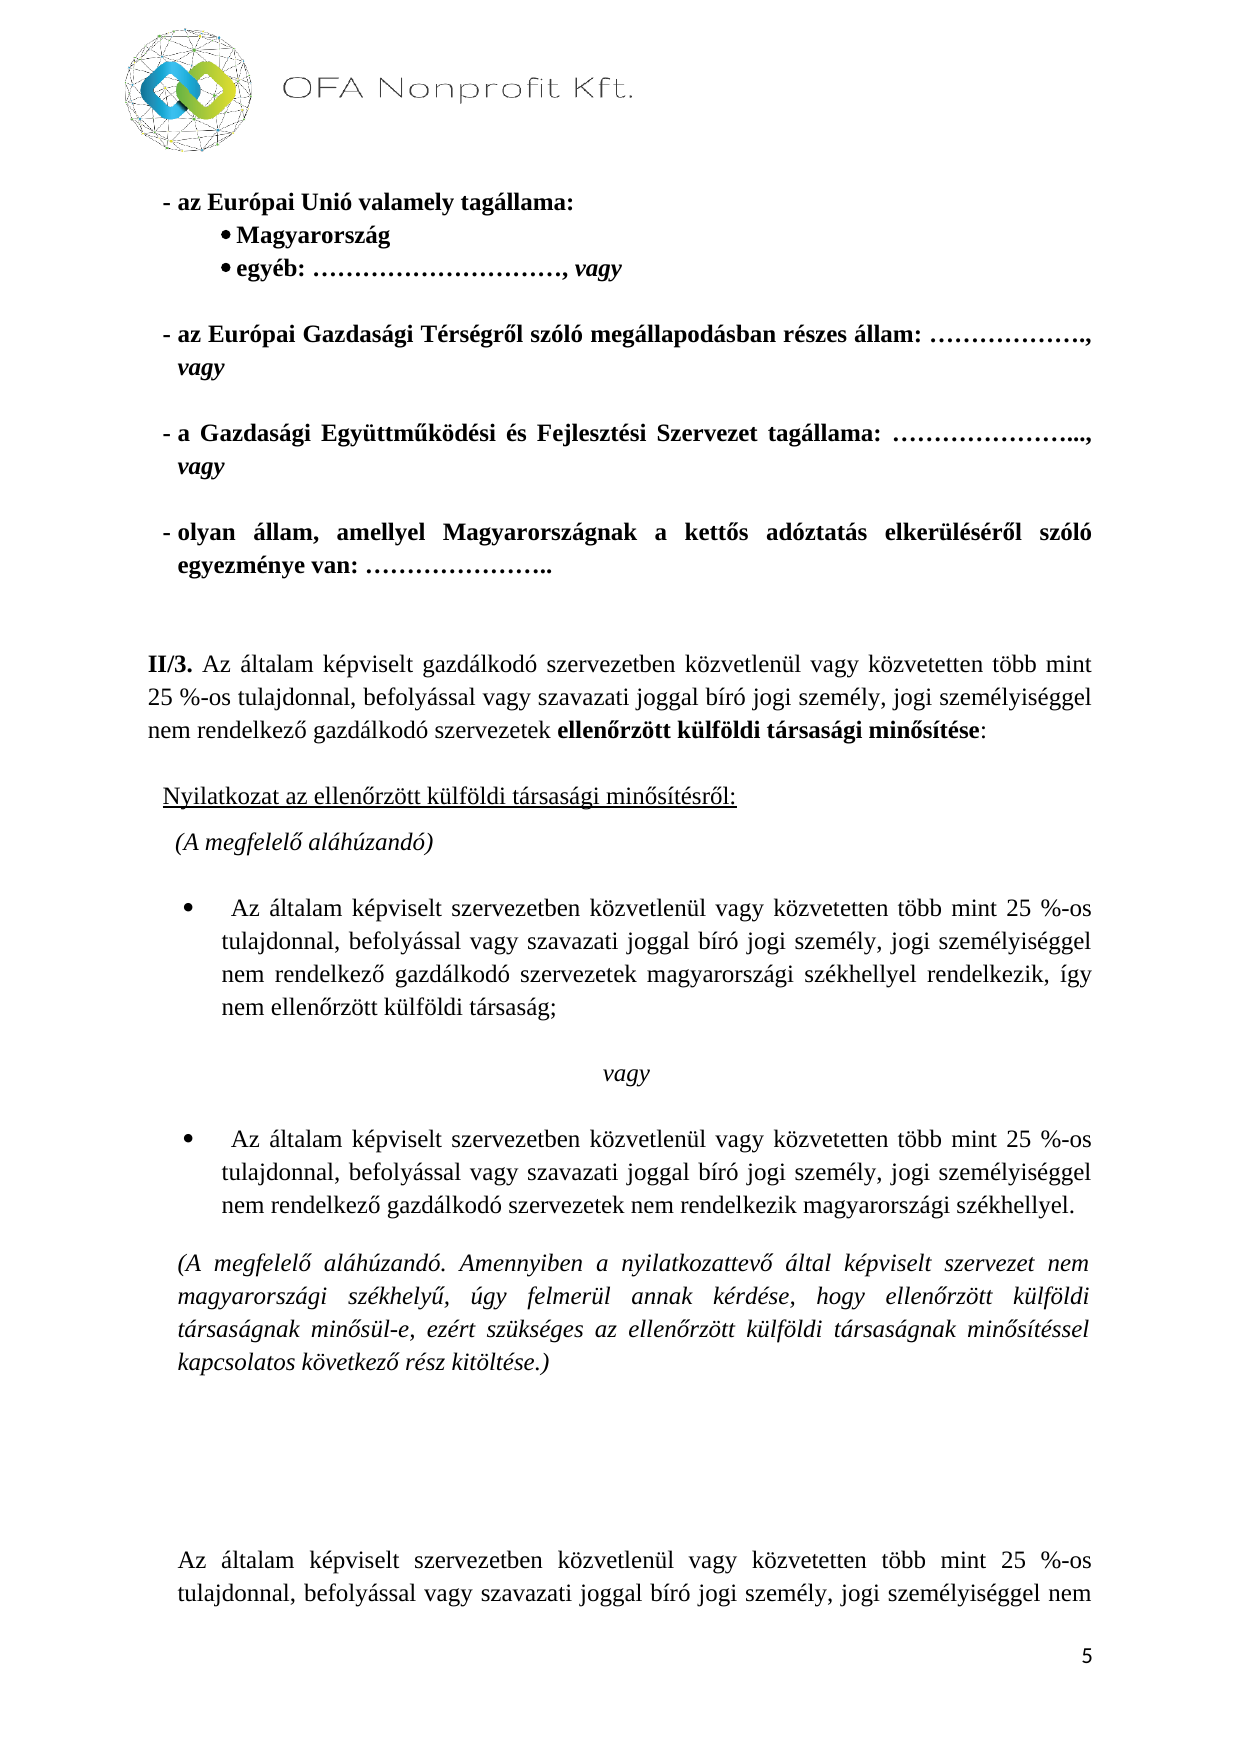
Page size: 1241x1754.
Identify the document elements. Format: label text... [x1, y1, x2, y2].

text Nyilatkozat az ellenőrzött külföldi társasági minősítésről: [148, 781, 1093, 810]
text II/3. Az általam képviselt gazdálkodó szervezetben közvetlenül vagy közvetetten több mint 25 %-os tulajdonnal, befolyással vagy szavazati joggal bíró jogi személy, jogi személyiséggel nem rendelkező gazdálkodó szervezetek ellenőrzött külföldi társasági minősítése: [148, 649, 1093, 744]
list Az általam képviselt szervezetben közvetlenül vagy közvetetten több mint 25 %-os tulajdonnal, befolyással vagy szavazati joggal bíró jogi személy, jogi személyiséggel nem rendelkező gazdálkodó szervezetek nem rendelkezik magyarországi székhellyel. [184, 1124, 1093, 1219]
list Magyarország [221, 220, 1093, 249]
text (A megfelelő aláhúzandó. Amennyiben a nyilatkozattevő által képviselt szervezet nem magyarországi székhelyű, úgy felmerül annak kérdése, hogy ellenőrzött külföldi társaságnak minősül-e, ezért szükséges az ellenőrzött külföldi társaságnak minősítéssel kapcsolatos következő rész kitöltése.) [177, 1248, 1093, 1376]
text (A megfelelő aláhúzandó) [148, 827, 1093, 856]
picture [88, 26, 667, 154]
list olyan állam, amellyel Magyarországnak a kettős adóztatás elkerüléséről szóló egyezménye van: ………………….. [162, 517, 1093, 579]
text vagy [162, 1058, 1093, 1087]
list Az általam képviselt szervezetben közvetlenül vagy közvetetten több mint 25 %-os tulajdonnal, befolyással vagy szavazati joggal bíró jogi személy, jogi személyiséggel nem rendelkező gazdálkodó szervezetek magyarországi székhellyel rendelkezik, így nem ellenőrzött külföldi társaság; [184, 893, 1093, 1021]
list a Gazdasági Együttműködési és Fejlesztési Szervezet tagállama: …………………..., vagy [162, 418, 1093, 480]
list az Európai Unió valamely tagállama: [162, 187, 1093, 216]
list egyéb: …………………………, vagy [221, 253, 1093, 282]
list az Európai Gazdasági Térségről szóló megállapodásban részes állam: ………………., vagy [162, 319, 1093, 381]
